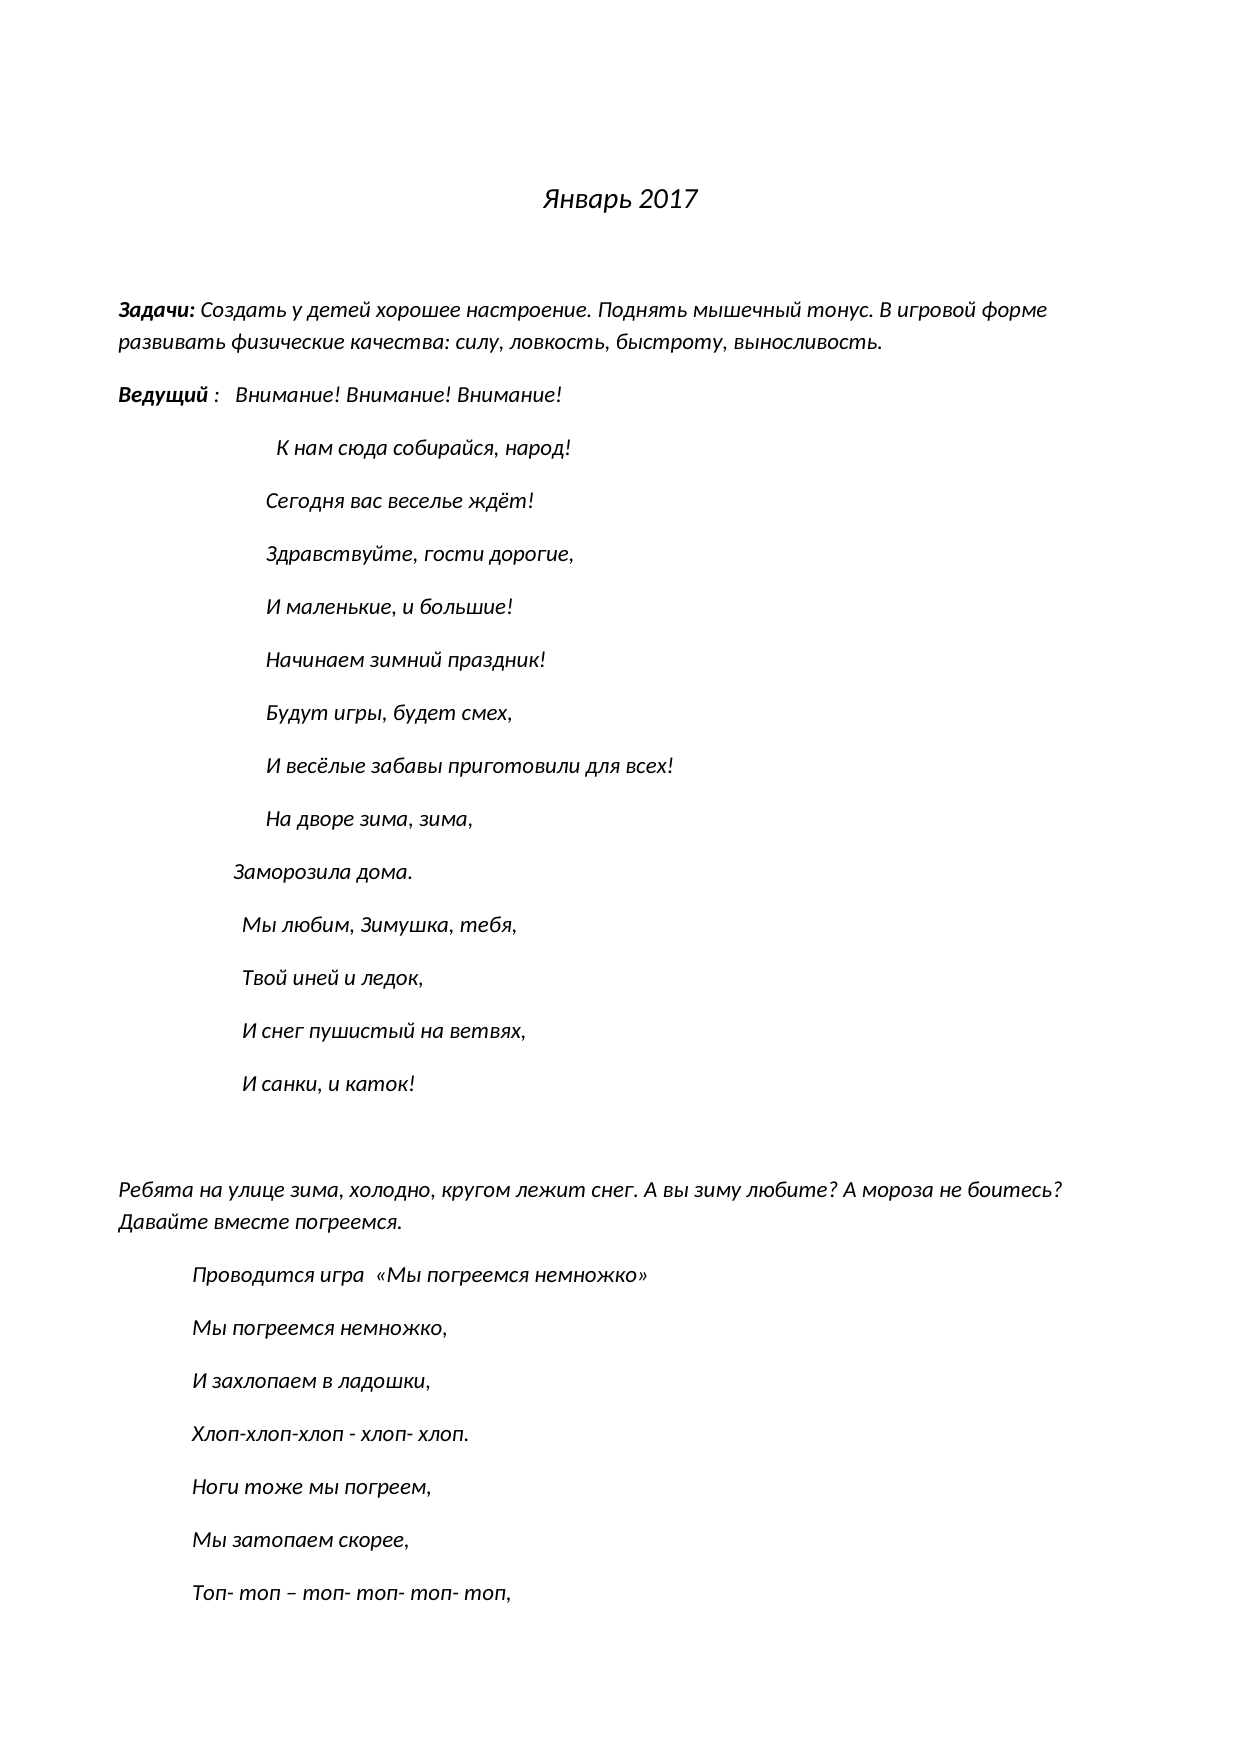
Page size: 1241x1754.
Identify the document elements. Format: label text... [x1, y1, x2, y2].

text Проводится игра «Мы погреемся немножко» [192, 1260, 1122, 1288]
text Топ- топ – топ- топ- топ- топ, [192, 1578, 1122, 1607]
text Сегодня вас веселье ждёт! [266, 486, 1122, 514]
text Мы затопаем скорее, [192, 1526, 1122, 1553]
text Здравствуйте, гости дорогие, [266, 539, 1122, 567]
text Заморозила дома. [192, 857, 1122, 885]
text Ведущий : Внимание! Внимание! Внимание! [118, 380, 1122, 408]
text Мы любим, Зимушка, тебя, [118, 910, 1122, 938]
text На дворе зима, зима, [266, 804, 1122, 832]
text Январь 2017 [118, 180, 1122, 216]
text И снег пушистый на ветвях, [118, 1016, 1122, 1044]
text Хлоп-хлоп-хлоп - хлоп- хлоп. [192, 1419, 1122, 1447]
text Будут игры, будет смех, [266, 698, 1122, 726]
text И весёлые забавы приготовили для всех! [266, 751, 1122, 779]
text Ноги тоже мы погреем, [192, 1472, 1122, 1501]
text Твой иней и ледок, [118, 963, 1122, 991]
text Ребята на улице зима, холодно, кругом лежит снег. А вы зиму любите? А мороза не боитесь? Давайте вместе погреемся. [118, 1175, 1122, 1235]
text И маленькие, и большие! [266, 592, 1122, 620]
text И санки, и каток! [118, 1069, 1122, 1097]
text Задачи: Создать у детей хорошее настроение. Поднять мышечный тонус. В игровой форме развивать физические качества: силу, ловкость, быстроту, выносливость. [118, 295, 1122, 355]
text Начинаем зимний праздник! [266, 645, 1122, 673]
text К нам сюда собирайся, народ! [266, 433, 1122, 461]
text Мы погреемся немножко, [192, 1313, 1122, 1341]
text И захлопаем в ладошки, [192, 1366, 1122, 1394]
